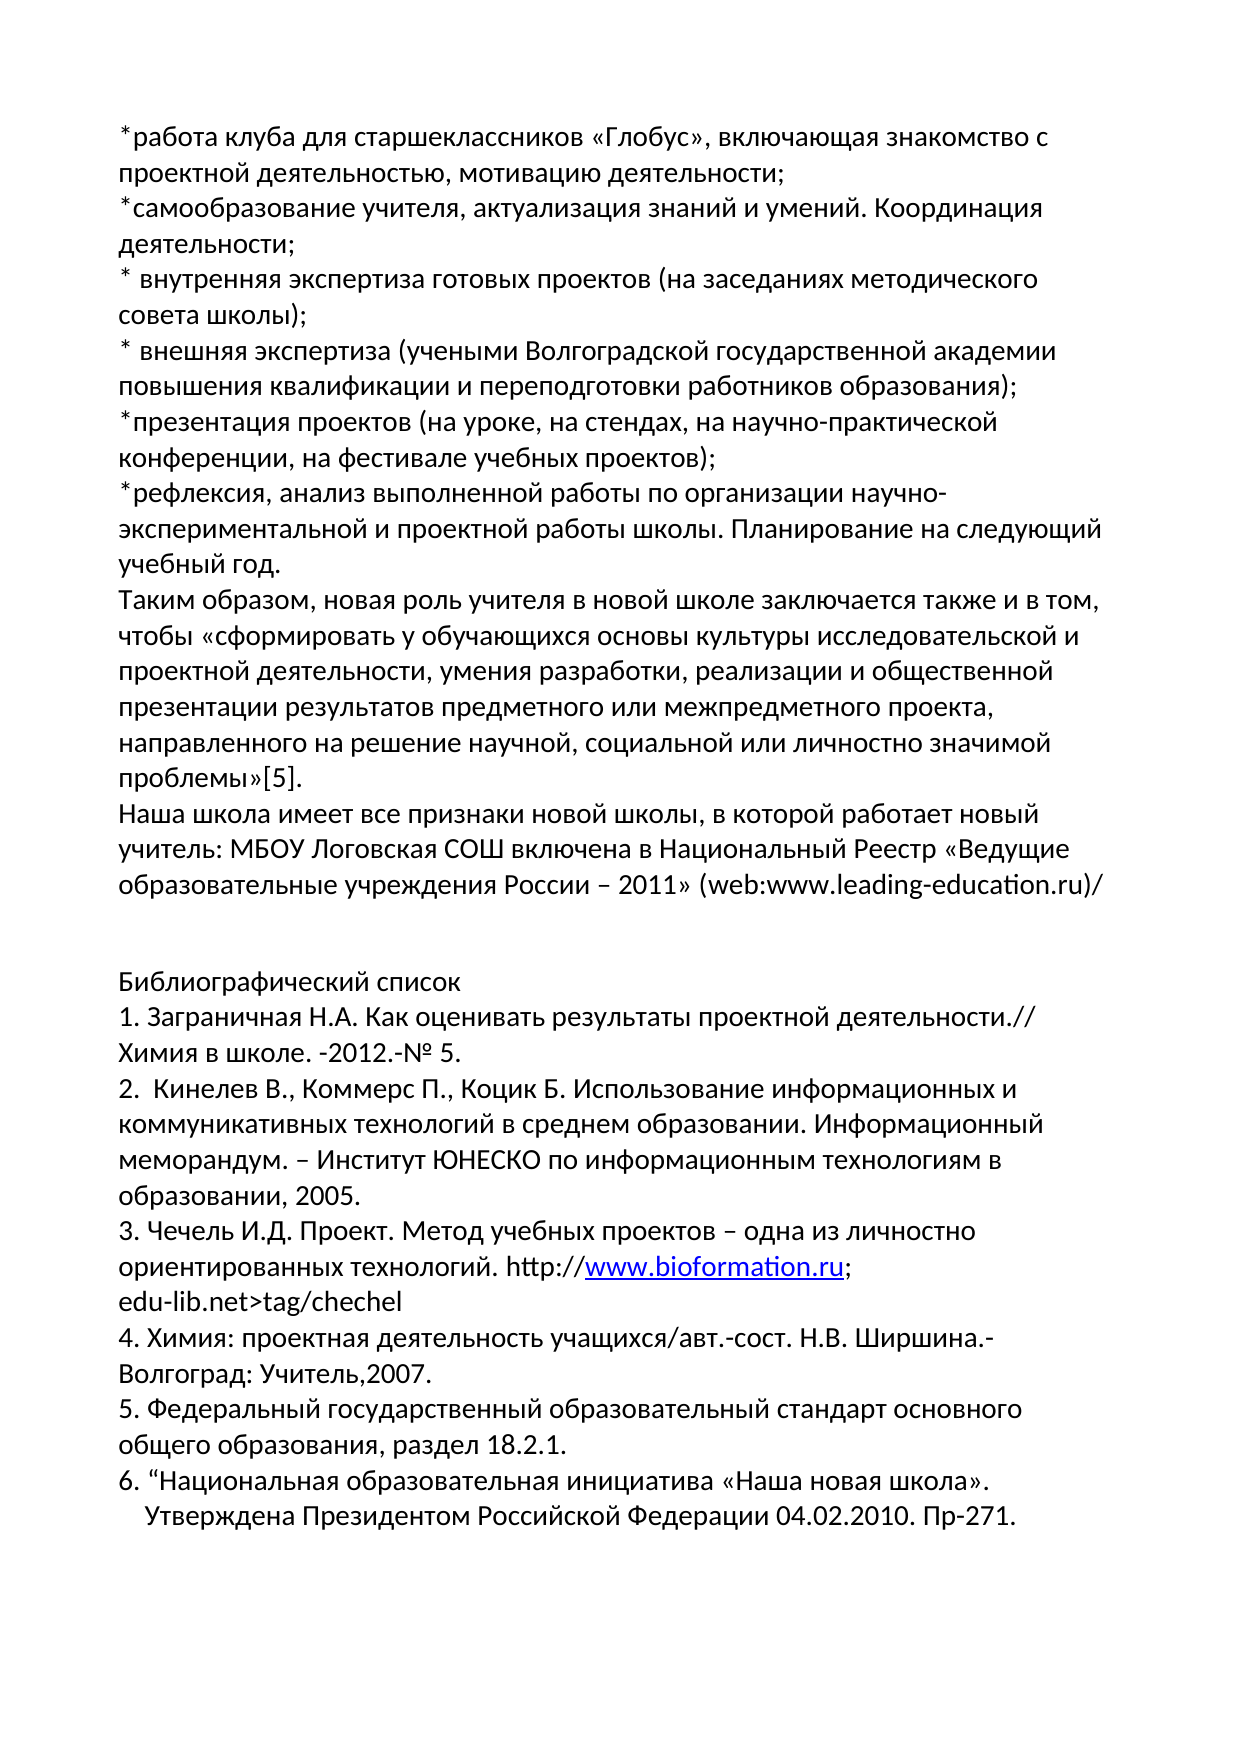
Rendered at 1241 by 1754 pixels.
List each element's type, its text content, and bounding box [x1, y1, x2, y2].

text *самообразование учителя, актуализация знаний и умений. Координация деятельности; [118, 189, 1122, 261]
text 6. “Национальная образовательная инициатива «Наша новая школа». [118, 1462, 1122, 1497]
text * внутренняя экспертиза готовых проектов (на заседаниях методического совета школы); [118, 261, 1122, 332]
text Библиографический список [118, 963, 1122, 998]
text *презентация проектов (на уроке, на стендах, на научно-практической конференции, на фестивале учебных проектов); [118, 403, 1122, 474]
text edu-lib.net>tag/chechel [118, 1283, 1122, 1319]
text 3. Чечель И.Д. Проект. Метод учебных проектов – одна из личностно ориентированных технологий. http://www.bioformation.ru; [118, 1212, 1122, 1283]
text *работа клуба для старшеклассников «Глобус», включающая знакомство с проектной деятельностью, мотивацию деятельности; [118, 118, 1122, 189]
text Наша школа имеет все признаки новой школы, в которой работает новый учитель: МБОУ Логовская СОШ включена в Национальный Реестр «Ведущие образовательные учреждения России – 2011» (web:www.leading-education.ru)/ [118, 795, 1122, 902]
text * внешняя экспертиза (учеными Волгоградской государственной академии повышения квалификации и переподготовки работников образования); [118, 332, 1122, 403]
text Таким образом, новая роль учителя в новой школе заключается также и в том, чтобы «сформировать у обучающихся основы культуры исследовательской и проектной деятельности, умения разработки, реализации и общественной презентации результатов предметного или межпредметного проекта, направленного на решение научной, социальной или личностно значимой проблемы»[5]. [118, 581, 1122, 795]
text 5. Федеральный государственный образовательный стандарт основного общего образования, раздел 18.2.1. [118, 1390, 1122, 1462]
text 2. Кинелев В., Коммерс П., Коцик Б. Использование информационных и коммуникативных технологий в среднем образовании. Информационный меморандум. – Институт ЮНЕСКО по информационным технологиям в образовании, 2005. [118, 1070, 1122, 1212]
text 1. Заграничная Н.А. Как оценивать результаты проектной деятельности.// Химия в школе. -2012.-№ 5. [118, 998, 1122, 1070]
text *рефлексия, анализ выполненной работы по организации научно-экспериментальной и проектной работы школы. Планирование на следующий учебный год. [118, 474, 1122, 581]
text Утверждена Президентом Российской Федерации 04.02.2010. Пр-271. [118, 1497, 1122, 1533]
text 4. Химия: проектная деятельность учащихся/авт.-сост. Н.В. Ширшина.- Волгоград: Учитель,2007. [118, 1319, 1122, 1390]
